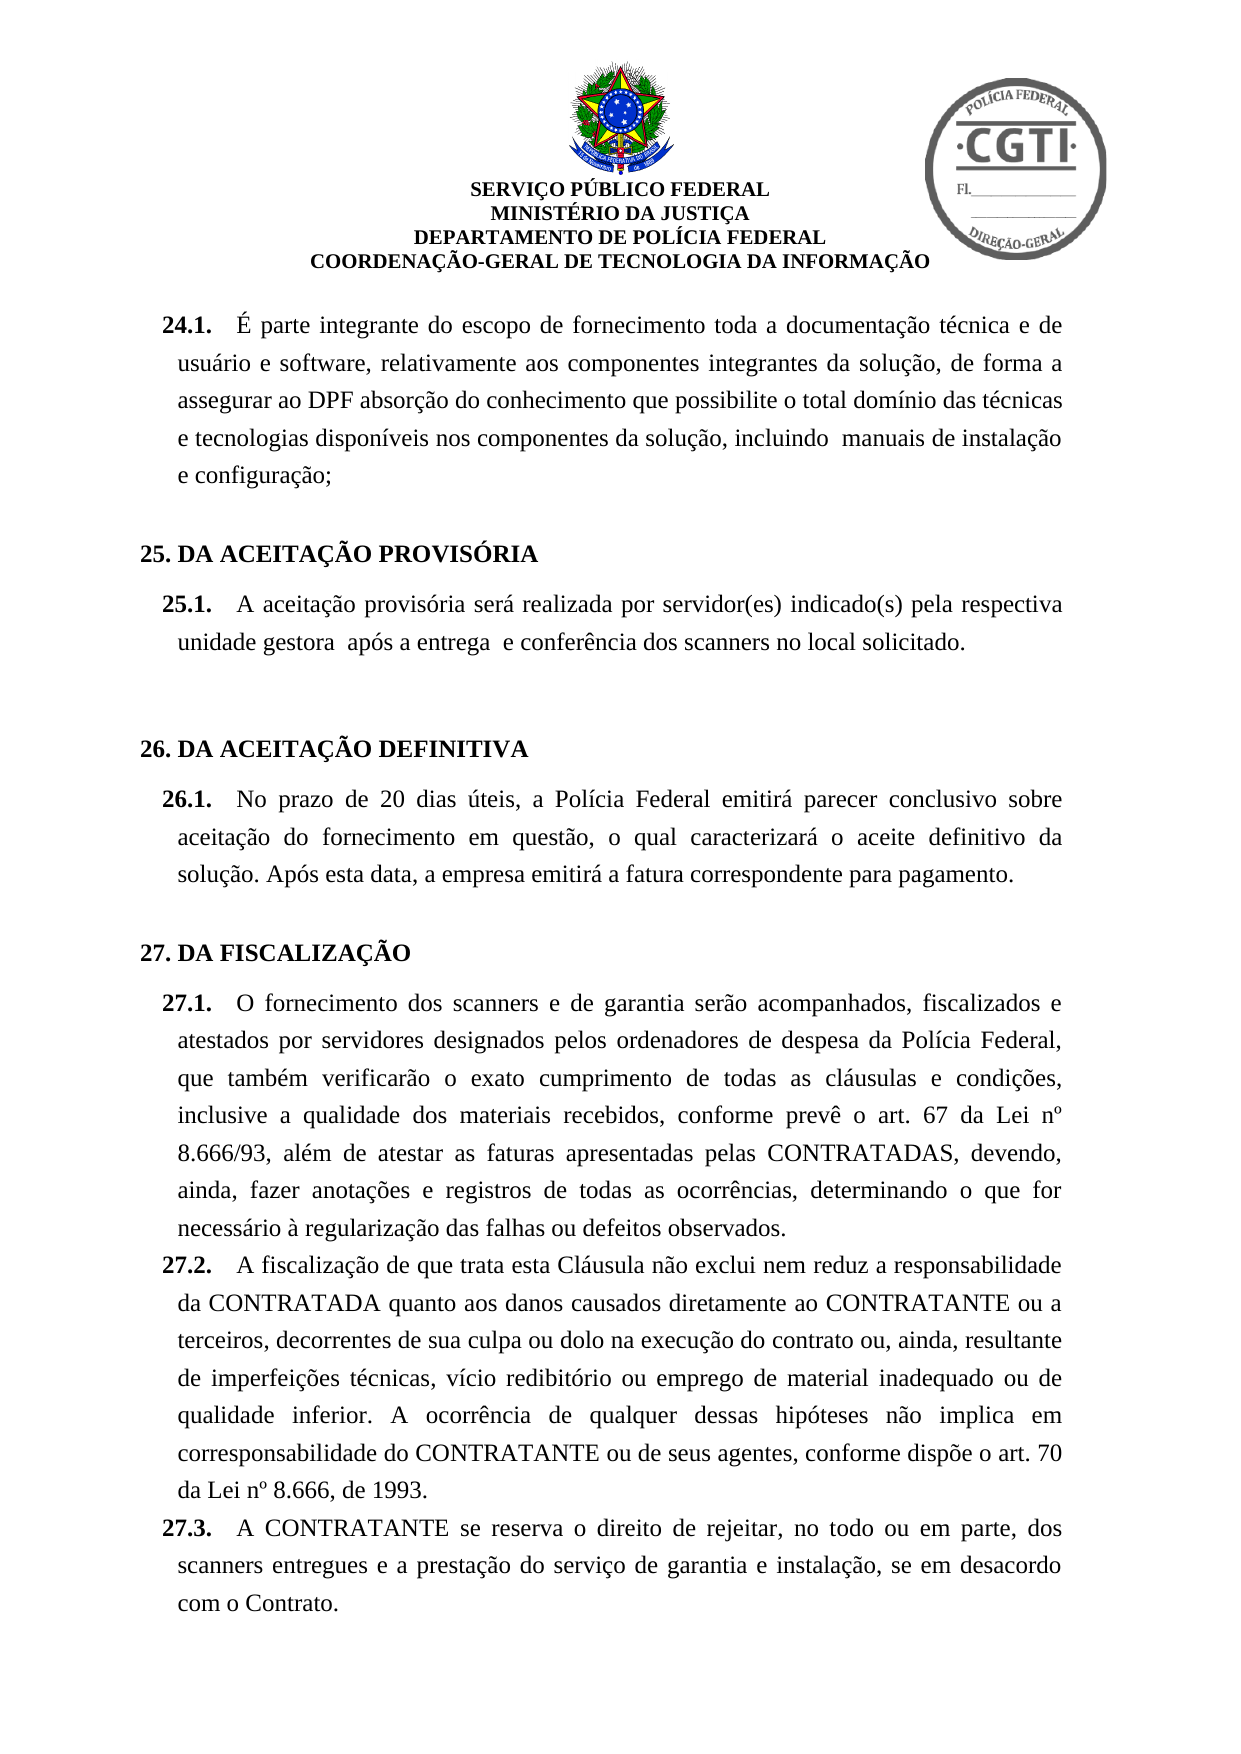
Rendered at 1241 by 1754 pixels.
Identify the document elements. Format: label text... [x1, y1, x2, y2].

subtitle DA FISCALIZAÇÃO [140, 929, 1063, 967]
subtitle A CONTRATANTE se reserva o direito de rejeitar, no todo ou em parte, dos scanners entregues e a prestação do serviço de garantia e instalação, se em desacordo com o Contrato. [162, 1504, 1063, 1617]
picture [563, 59, 677, 177]
subtitle A aceitação provisória será realizada por servidor(es) indicado(s) pela respectiva unidade gestora após a entrega e conferência dos scanners no local solicitado. [162, 580, 1063, 655]
subtitle O fornecimento dos scanners e de garantia serão acompanhados, fiscalizados e atestados por servidores designados pelos ordenadores de despesa da Polícia Federal, que também verificarão o exato cumprimento de todas as cláusulas e condições, inclusive a qualidade dos materiais recebidos, conforme prevê o art. 67 da Lei nº 8.666/93, além de atestar as faturas apresentadas pelas CONTRATADAS, devendo, ainda, fazer anotações e registros de todas as ocorrências, determinando o que for necessário à regularização das falhas ou defeitos observados. [162, 979, 1063, 1242]
subtitle É parte integrante do escopo de fornecimento toda a documentação técnica e de usuário e software, relativamente aos componentes integrantes da solução, de forma a assegurar ao DPF absorção do conhecimento que possibilite o total domínio das técnicas e tecnologias disponíveis nos componentes da solução, incluindo manuais de instalação e configuração; [162, 302, 1063, 489]
subtitle A fiscalização de que trata esta Cláusula não exclui nem reduz a responsabilidade da CONTRATADA quanto aos danos causados diretamente ao CONTRATANTE ou a terceiros, decorrentes de sua culpa ou dolo na execução do contrato ou, ainda, resultante de imperfeições técnicas, vício redibitório ou emprego de material inadequado ou de qualidade inferior. A ocorrência de qualquer dessas hipóteses não implica em corresponsabilidade do CONTRATANTE ou de seus agentes, conforme dispõe o art. 70 da Lei nº 8.666, de 1993. [162, 1242, 1063, 1504]
picture [925, 78, 1107, 260]
subtitle DA ACEITAÇÃO DEFINITIVA [140, 725, 1063, 763]
subtitle DA ACEITAÇÃO PROVISÓRIA [140, 530, 1063, 568]
subtitle No prazo de 20 dias úteis, a Polícia Federal emitirá parecer conclusivo sobre aceitação do fornecimento em questão, o qual caracterizará o aceite definitivo da solução. Após esta data, a empresa emitirá a fatura correspondente para pagamento. [162, 775, 1063, 888]
